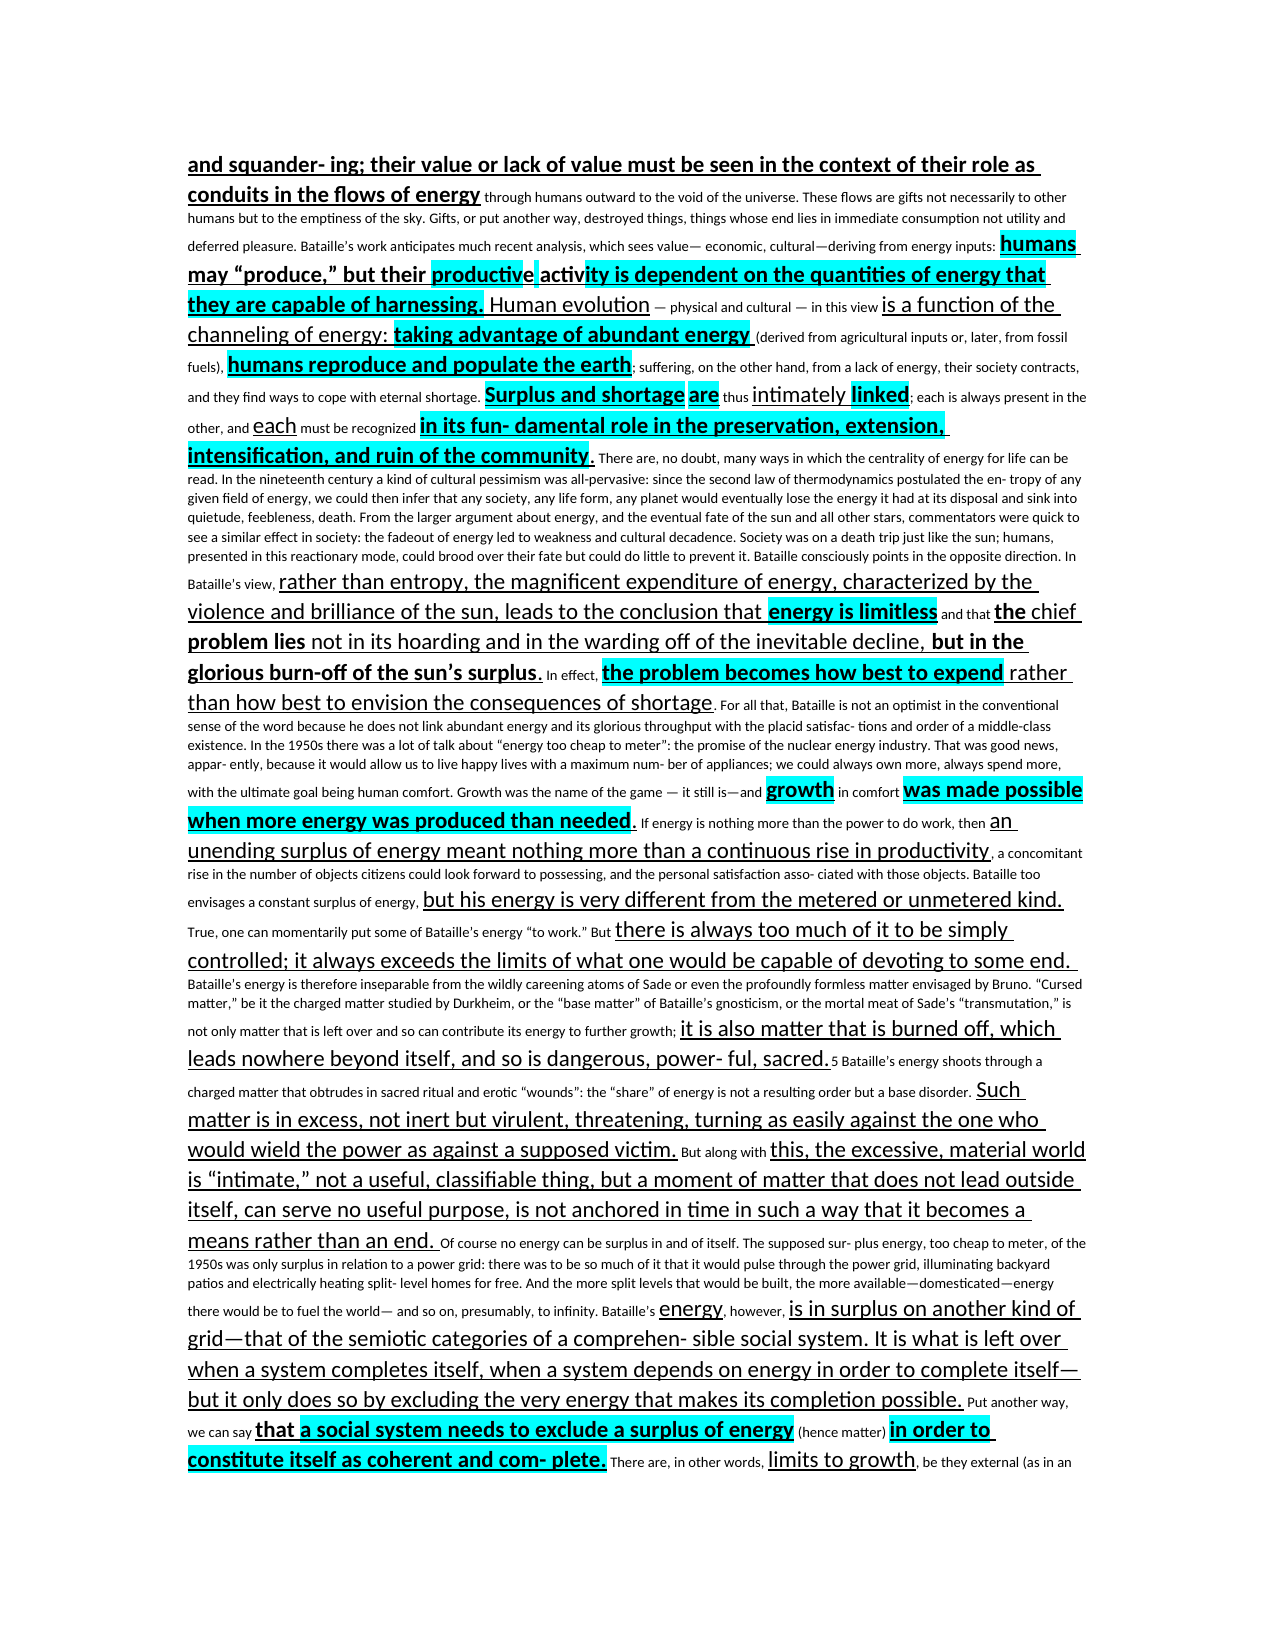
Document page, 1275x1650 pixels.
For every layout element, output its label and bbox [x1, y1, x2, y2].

text [187, 150, 1087, 1473]
